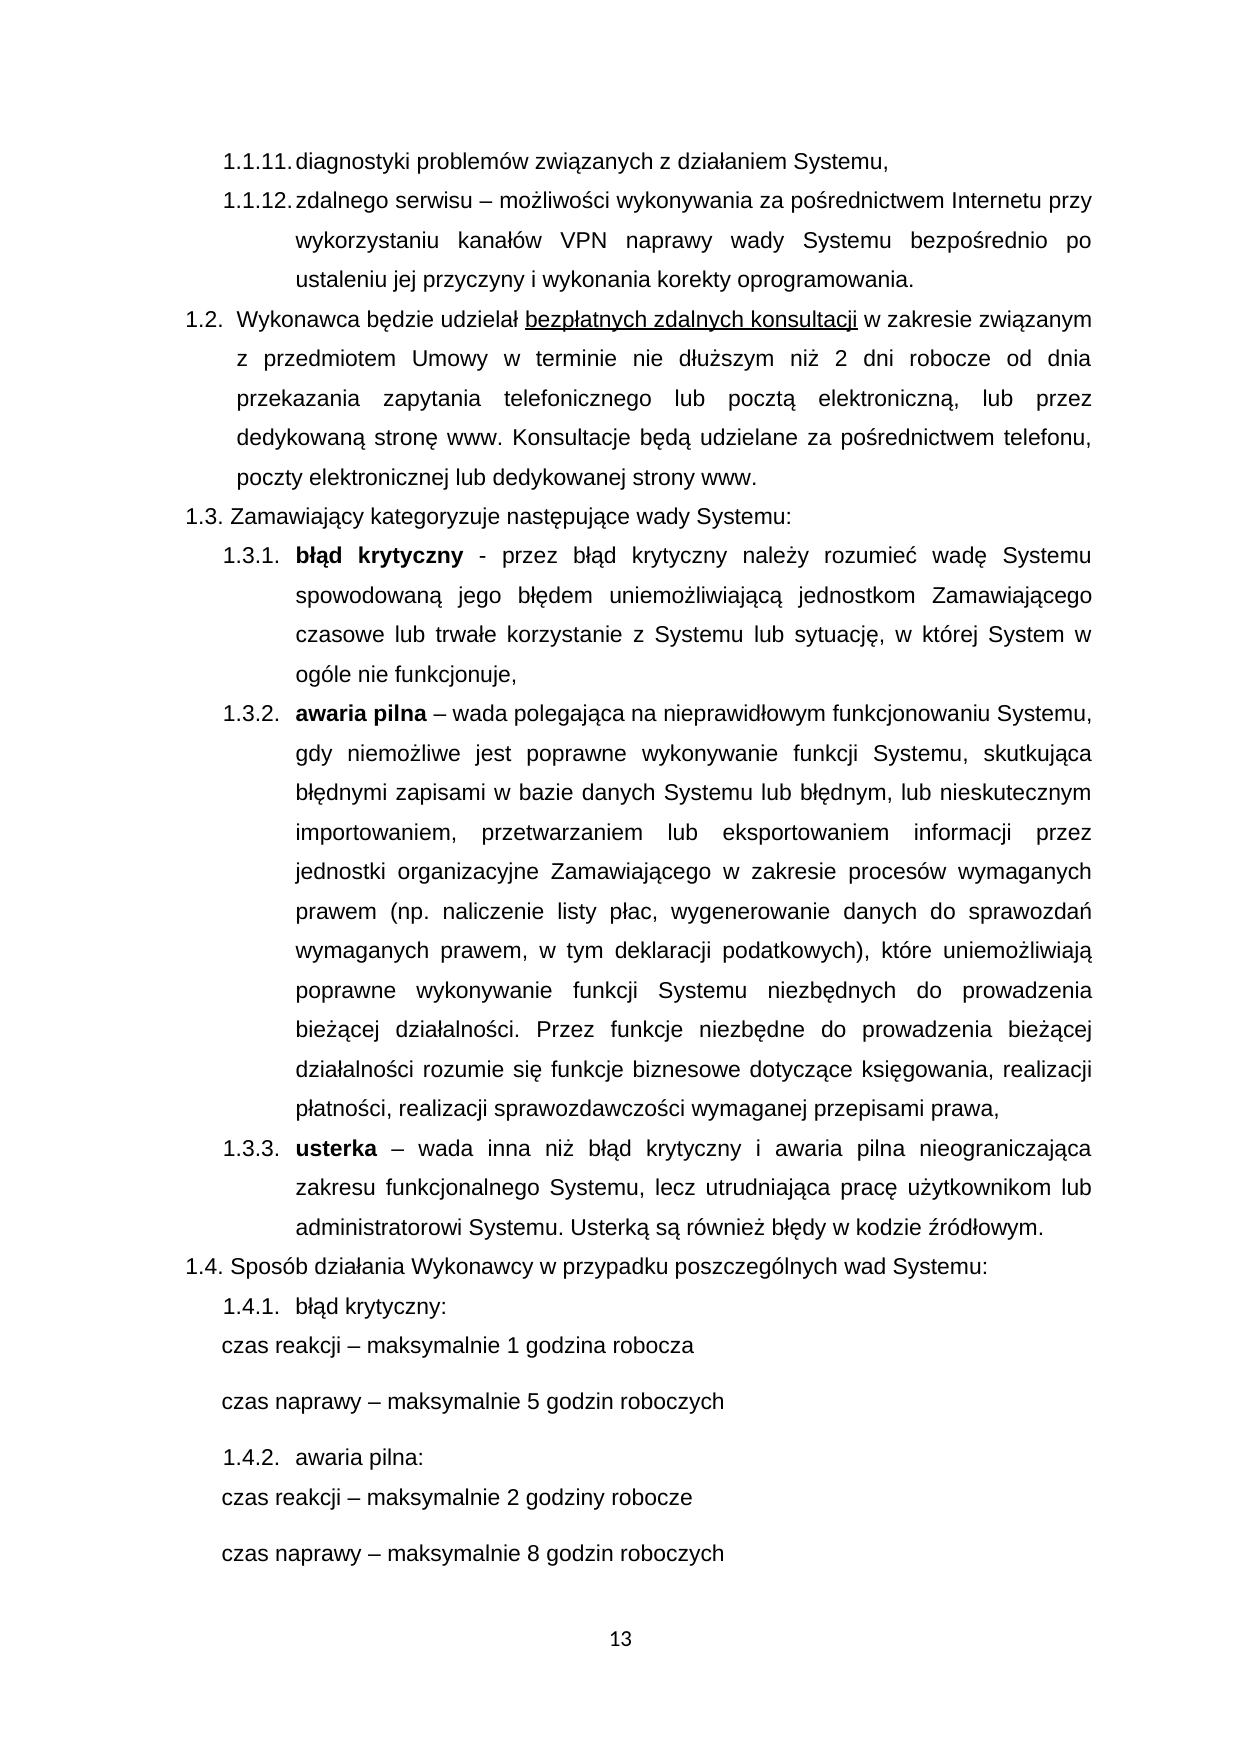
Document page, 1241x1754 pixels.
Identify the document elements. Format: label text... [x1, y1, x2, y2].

list błąd krytyczny: [223, 1293, 1092, 1319]
text czas naprawy – maksymalnie 5 godzin roboczych [221, 1388, 1092, 1414]
list Wykonawca będzie udzielał bezpłatnych zdalnych konsultacji w zakresie związanym z przedmiotem Umowy w terminie nie dłuższym niż 2 dni robocze od dnia przekazania zapytania telefonicznego lub pocztą elektroniczną, lub przez dedykowaną stronę www. Konsultacje będą udzielane za pośrednictwem telefonu, poczty elektronicznej lub dedykowanej strony www. [185, 306, 1092, 490]
list awaria pilna: [223, 1444, 1092, 1471]
list błąd krytyczny - przez błąd krytyczny należy rozumieć wadę Systemu spowodowaną jego błędem uniemożliwiającą jednostkom Zamawiającego czasowe lub trwałe korzystanie z Systemu lub sytuację, w której System w ogóle nie funkcjonuje, [223, 542, 1092, 687]
text czas naprawy – maksymalnie 8 godzin roboczych [221, 1540, 1092, 1566]
list awaria pilna – wada polegająca na nieprawidłowym funkcjonowaniu Systemu, gdy niemożliwe jest poprawne wykonywanie funkcji Systemu, skutkująca błędnymi zapisami w bazie danych Systemu lub błędnym, lub nieskutecznym importowaniem, przetwarzaniem lub eksportowaniem informacji przez jednostki organizacyjne Zamawiającego w zakresie procesów wymaganych prawem (np. naliczenie listy płac, wygenerowanie danych do sprawozdań wymaganych prawem, w tym deklaracji podatkowych), które uniemożliwiają poprawne wykonywanie funkcji Systemu niezbędnych do prowadzenia bieżącej działalności. Przez funkcje niezbędne do prowadzenia bieżącej działalności rozumie się funkcje biznesowe dotyczące księgowania, realizacji płatności, realizacji sprawozdawczości wymaganej przepisami prawa, [223, 700, 1092, 1122]
list Zamawiający kategoryzuje następujące wady Systemu: [185, 503, 1092, 529]
list usterka – wada inna niż błąd krytyczny i awaria pilna nieograniczająca zakresu funkcjonalnego Systemu, lecz utrudniająca pracę użytkownikom lub administratorowi Systemu. Usterką są również błędy w kodzie źródłowym. [223, 1135, 1092, 1240]
text czas reakcji – maksymalnie 1 godzina robocza [221, 1332, 1092, 1358]
list Sposób działania Wykonawcy w przypadku poszczególnych wad Systemu: [185, 1253, 1092, 1279]
list diagnostyki problemów związanych z działaniem Systemu, [223, 148, 1092, 174]
text czas reakcji – maksymalnie 2 godziny robocze [221, 1484, 1092, 1510]
list zdalnego serwisu – możliwości wykonywania za pośrednictwem Internetu przy wykorzystaniu kanałów VPN naprawy wady Systemu bezpośrednio po ustaleniu jej przyczyny i wykonania korekty oprogramowania. [223, 187, 1092, 292]
